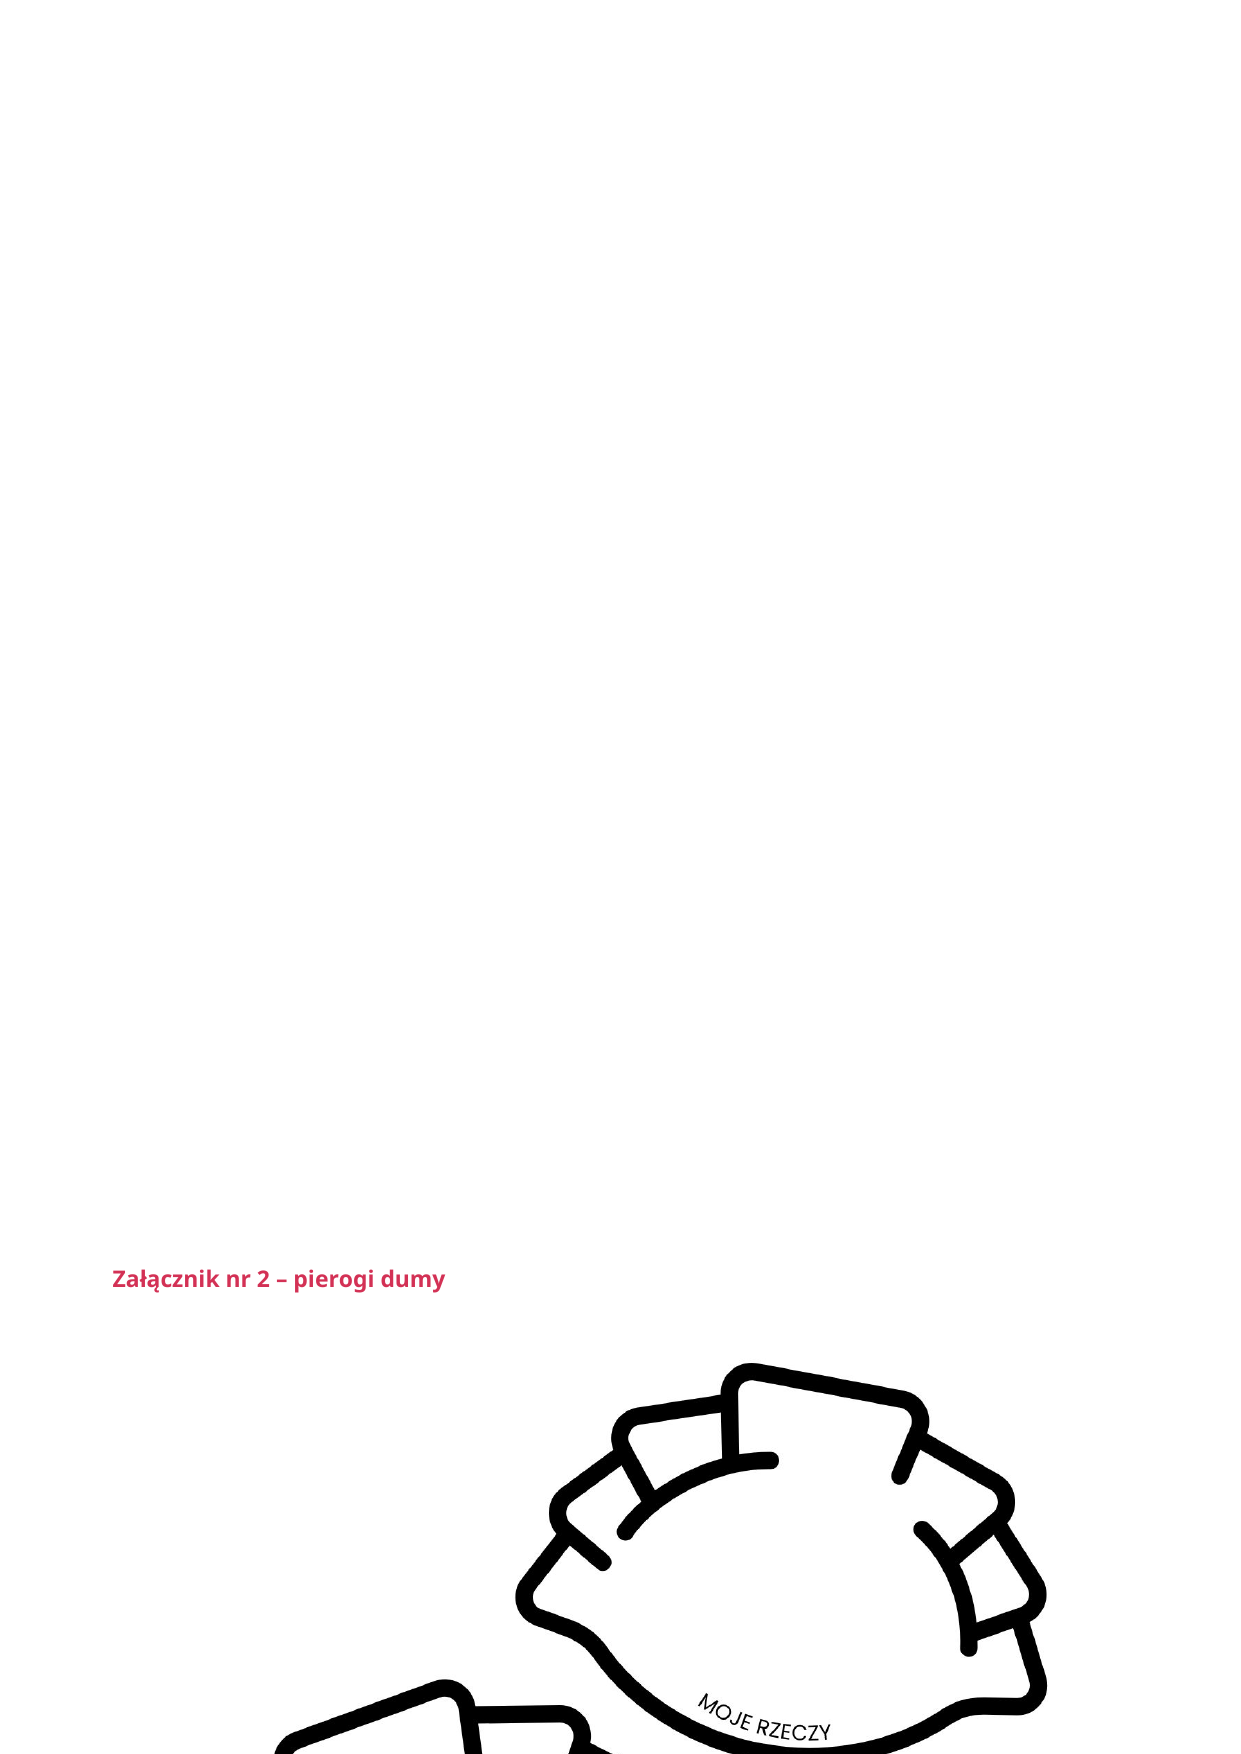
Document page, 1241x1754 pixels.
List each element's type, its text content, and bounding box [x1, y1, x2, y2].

picture [135, 1325, 1114, 1754]
text Załącznik nr 2 – pierogi dumy [112, 1262, 1128, 1294]
